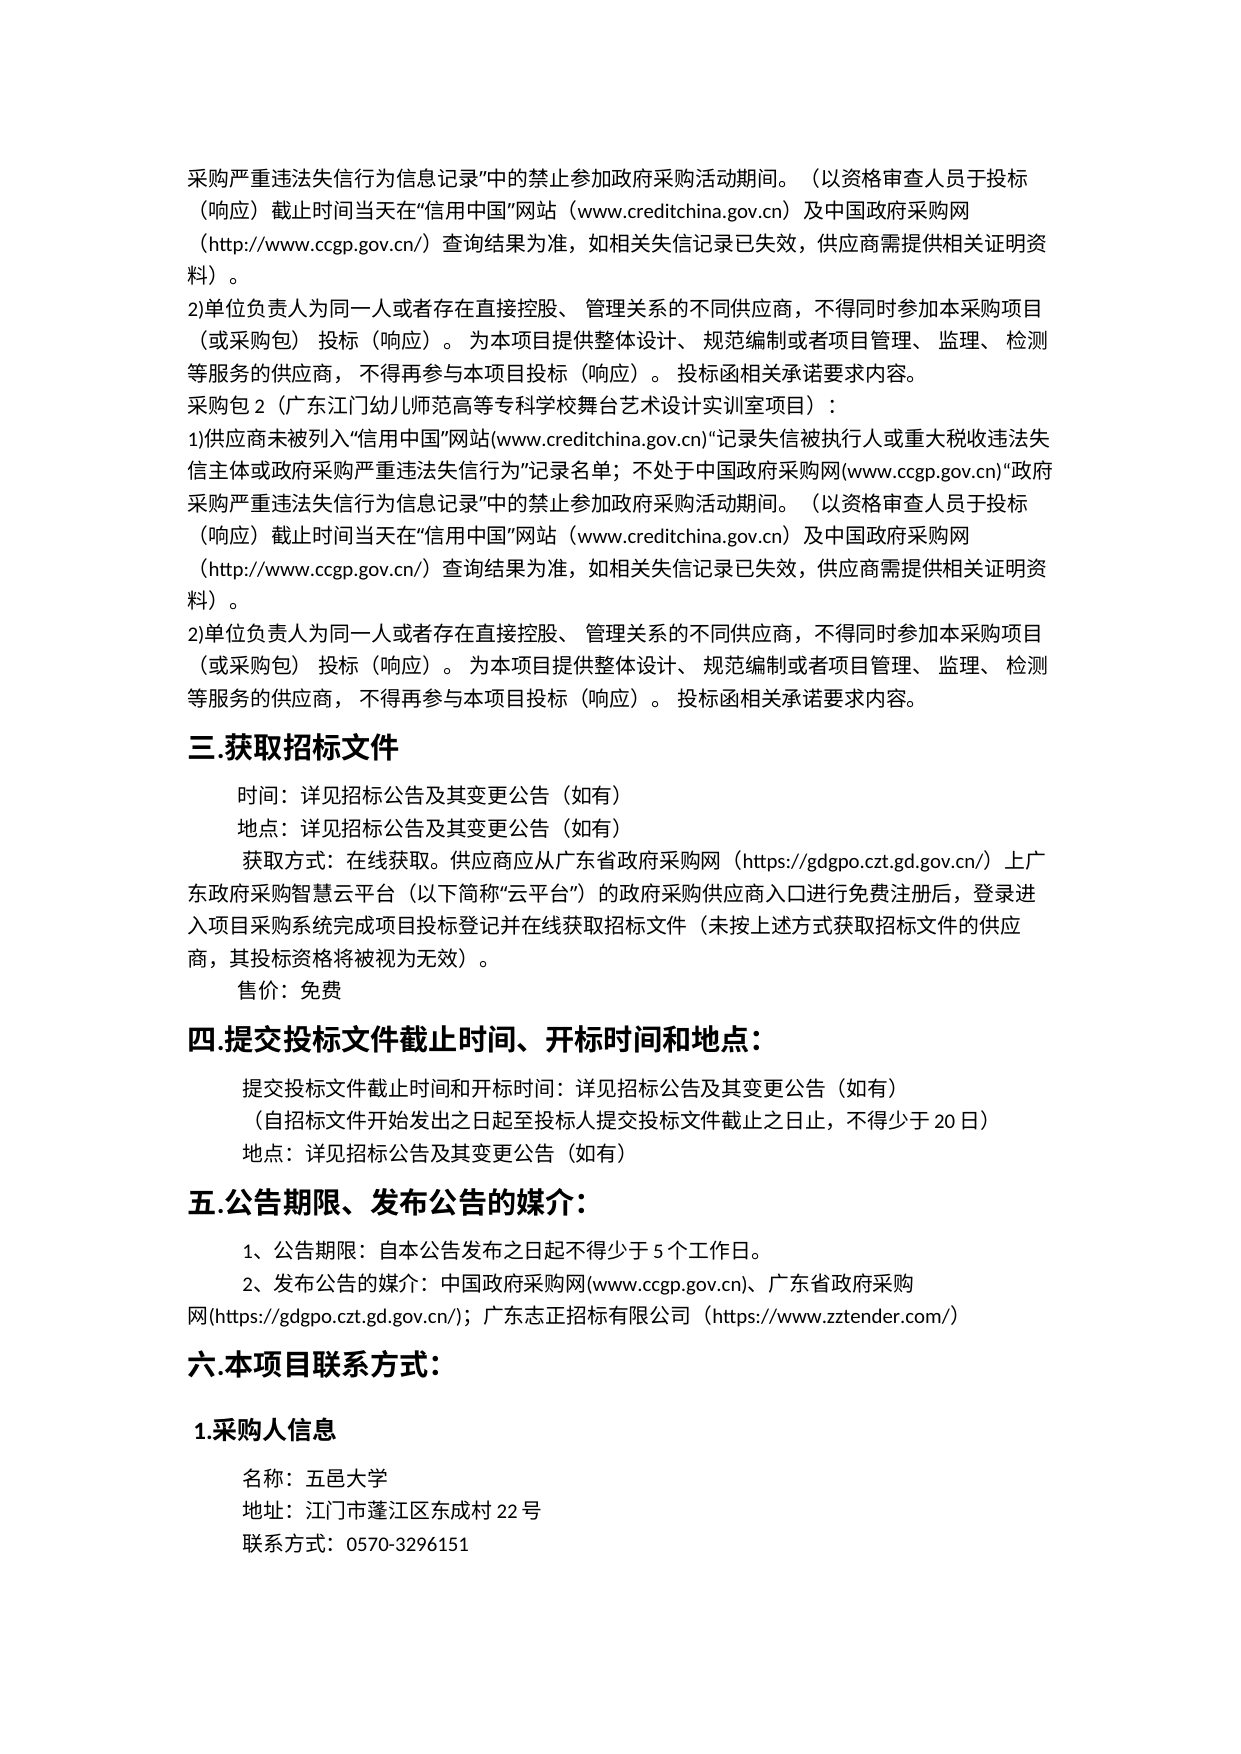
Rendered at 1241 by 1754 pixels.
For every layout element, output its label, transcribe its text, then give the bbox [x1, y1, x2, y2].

text 地点：详见招标公告及其变更公告（如有） [187, 812, 1053, 844]
text 地址：江门市蓬江区东成村22号 [187, 1494, 1053, 1527]
text 1、公告期限：自本公告发布之日起不得少于5个工作日。 [187, 1234, 1053, 1267]
text 采购包2（广东江门幼儿师范高等专科学校舞台艺术设计实训室项目）： [187, 389, 1053, 422]
text 1.采购人信息 [187, 1397, 1053, 1462]
text 2)单位负责人为同一人或者存在直接控股、 管理关系的不同供应商，不得同时参加本采购项目（或采购包） 投标（响应）。 为本项目提供整体设计、 规范编制或者项目管理、 监理、 检测等服务的供应商， 不得再参与本项目投标（响应）。 投标函相关承诺要求内容。 [187, 292, 1053, 389]
text 五.公告期限、发布公告的媒介： [187, 1169, 1053, 1234]
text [187, 162, 1053, 292]
text 2)单位负责人为同一人或者存在直接控股、 管理关系的不同供应商，不得同时参加本采购项目（或采购包） 投标（响应）。 为本项目提供整体设计、 规范编制或者项目管理、 监理、 检测等服务的供应商， 不得再参与本项目投标（响应）。 投标函相关承诺要求内容。 [187, 617, 1053, 714]
text 三.获取招标文件 [187, 714, 1053, 779]
text 联系方式：0570-3296151 [187, 1527, 1053, 1559]
text 售价：免费 [187, 974, 1053, 1007]
text 获取方式：在线获取。供应商应从广东省政府采购网（https://gdgpo.czt.gd.gov.cn/）上广东政府采购智慧云平台（以下简称“云平台”）的政府采购供应商入口进行免费注册后，登录进入项目采购系统完成项目投标登记并在线获取招标文件（未按上述方式获取招标文件的供应商，其投标资格将被视为无效）。 [187, 844, 1053, 974]
text 六.本项目联系方式： [187, 1332, 1053, 1397]
text 四.提交投标文件截止时间、开标时间和地点： [187, 1007, 1053, 1072]
text 名称：五邑大学 [187, 1462, 1053, 1494]
text 地点：详见招标公告及其变更公告（如有） [187, 1137, 1053, 1169]
text 2、发布公告的媒介：中国政府采购网(www.ccgp.gov.cn)、广东省政府采购网(https://gdgpo.czt.gd.gov.cn/)；广东志正招标有限公司（https://www.zztender.com/） [187, 1267, 1053, 1332]
text 时间：详见招标公告及其变更公告（如有） [187, 779, 1053, 812]
text （自招标文件开始发出之日起至投标人提交投标文件截止之日止，不得少于20日） [187, 1104, 1053, 1137]
text 提交投标文件截止时间和开标时间：详见招标公告及其变更公告（如有） [187, 1072, 1053, 1104]
